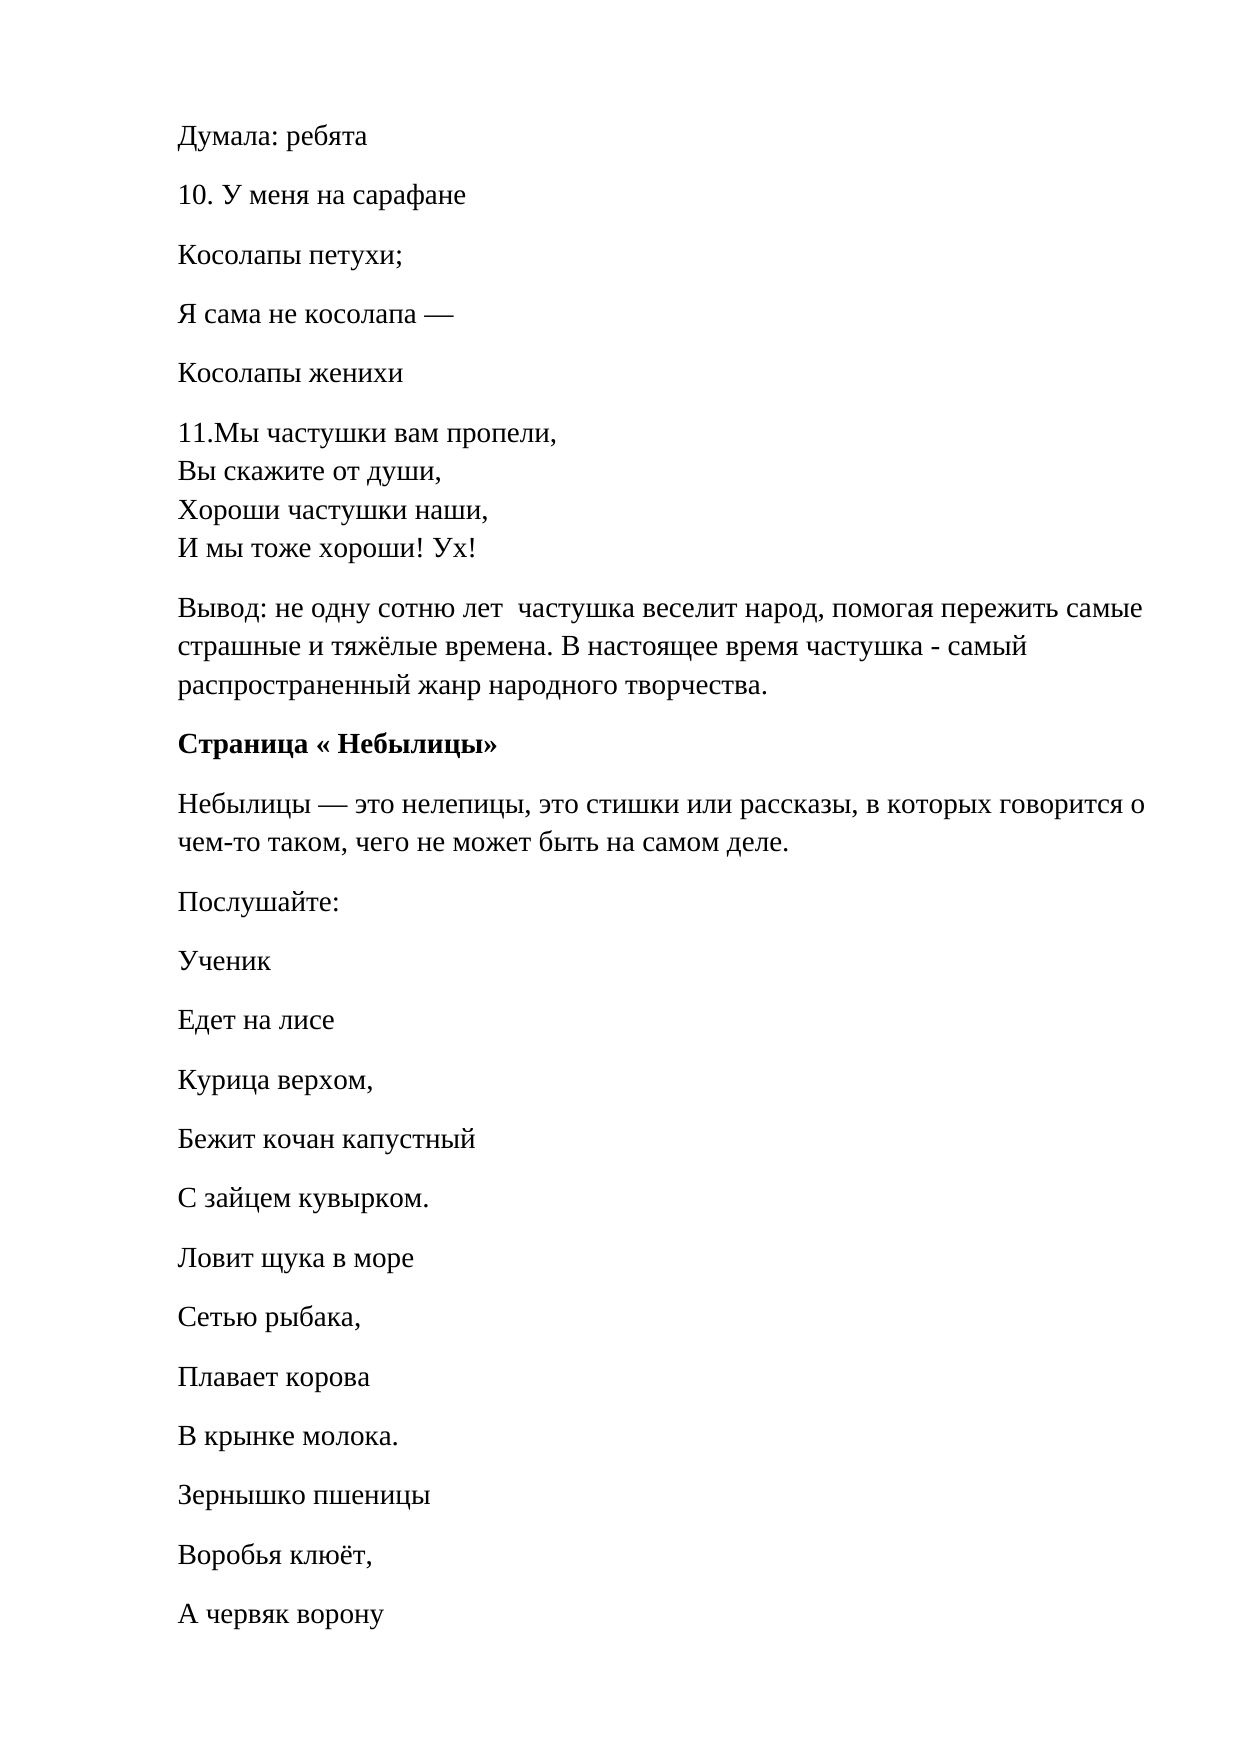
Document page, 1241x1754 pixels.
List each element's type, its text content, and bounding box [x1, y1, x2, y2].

text А червяк ворону [177, 1596, 1152, 1630]
text Едет на лисе [177, 1002, 1152, 1036]
text С зайцем кувырком. [177, 1181, 1152, 1214]
text Бежит кочан капустный [177, 1121, 1152, 1155]
text Ловит щука в море [177, 1240, 1152, 1273]
text Косолапы петухи; [177, 237, 1152, 270]
text Косолапы женихи [177, 356, 1152, 389]
text Вывод: не одну сотню лет частушка веселит народ, помогая пережить самые страшные и тяжёлые времена. В настоящее время частушка - самый распространенный жанр народного творчества. [177, 590, 1152, 701]
text Страница « Небылицы» [177, 726, 1152, 760]
text Плавает корова [177, 1359, 1152, 1392]
text Курица верхом, [177, 1062, 1152, 1095]
text Зернышко пшеницы [177, 1477, 1152, 1511]
text Я сама не косолапа — [177, 296, 1152, 330]
text Небылицы — это нелепицы, это стишки или рассказы, в которых говорится о чем-то таком, чего не может быть на самом деле. [177, 786, 1152, 858]
text Ученик [177, 943, 1152, 977]
text В крынке молока. [177, 1418, 1152, 1452]
text Послушайте: [177, 884, 1152, 917]
text Воробья клюёт, [177, 1537, 1152, 1570]
text Сетью рыбака, [177, 1299, 1152, 1333]
text 11.Мы частушки вам пропели, Вы скажите от души, Хороши частушки наши, И мы тоже хороши! Ух! [177, 415, 1152, 564]
text Думала: ребята [177, 118, 1152, 152]
text 10. У меня на сарафане [177, 177, 1152, 211]
